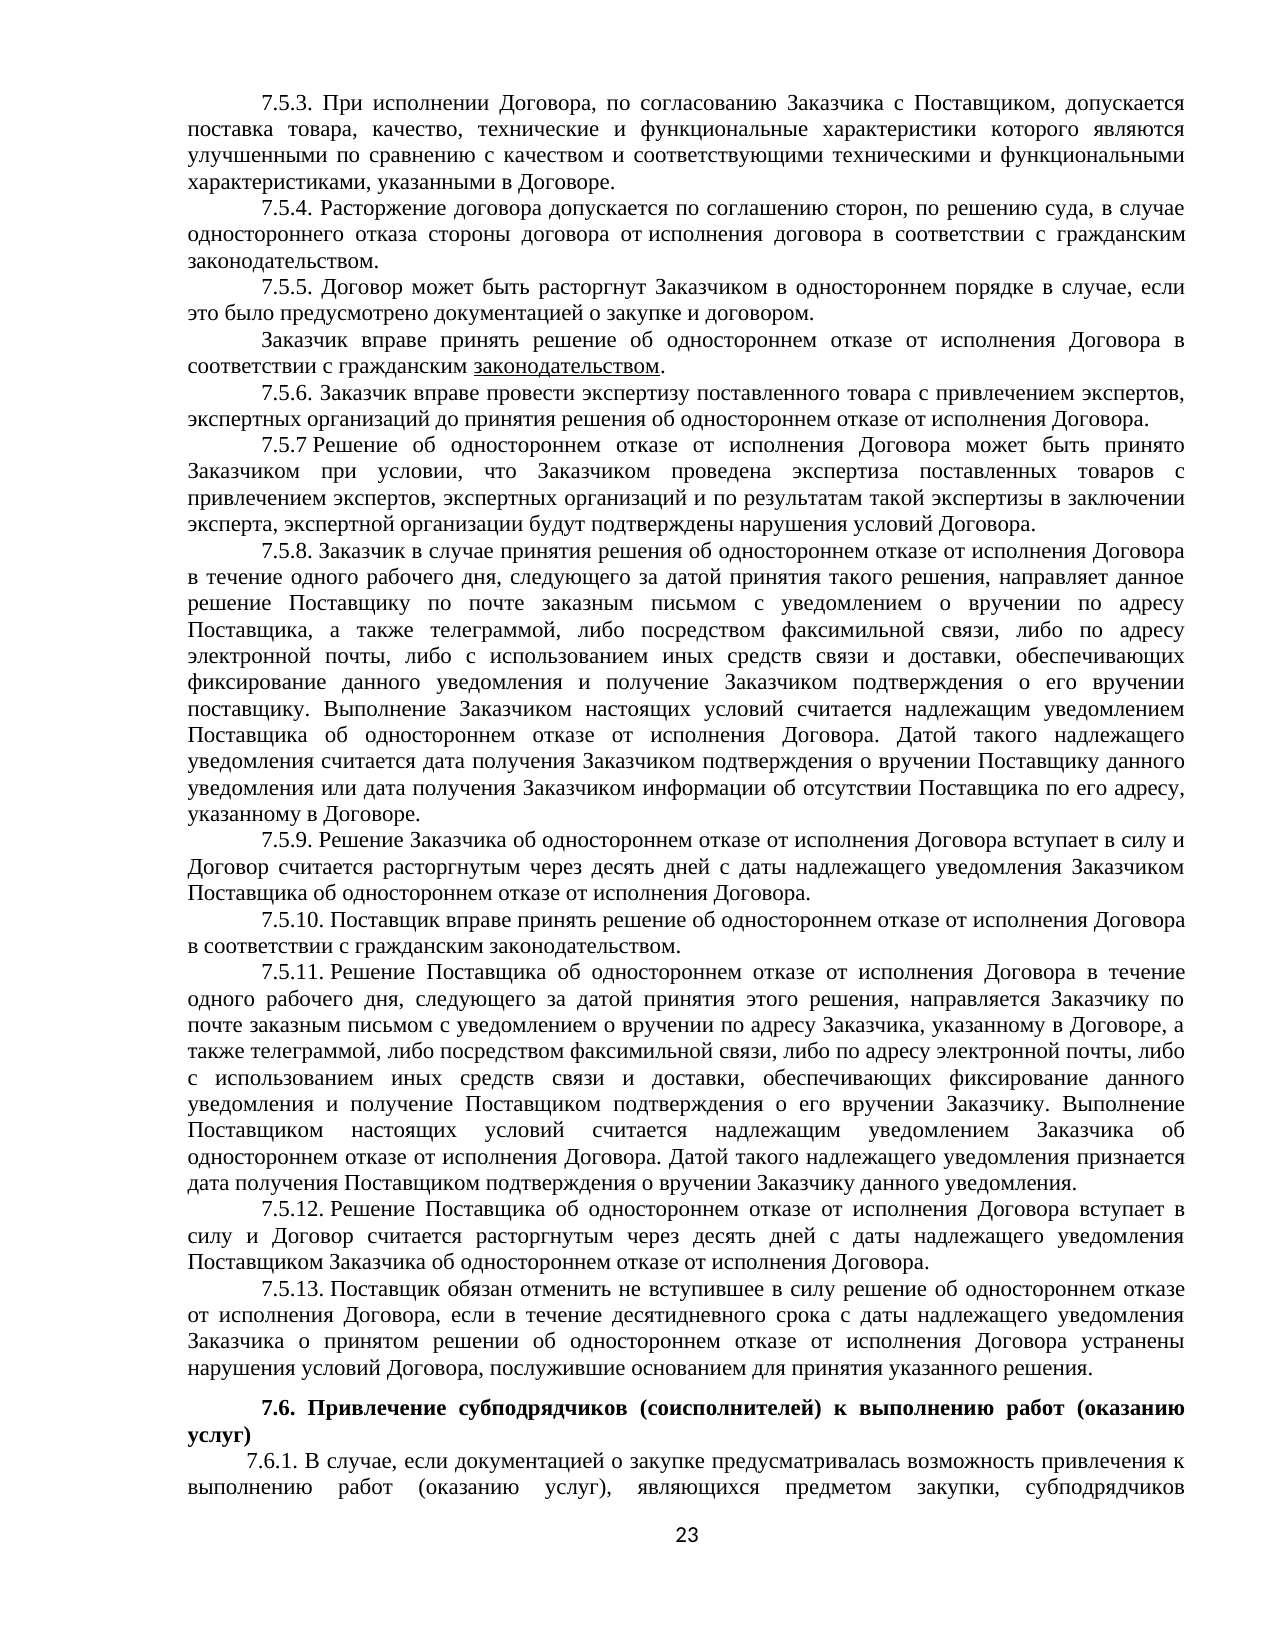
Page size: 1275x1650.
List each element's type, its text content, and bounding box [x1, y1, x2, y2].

text 7.5.9. Решение Заказчика об одностороннем отказе от исполнения Договора вступает в силу и Договор считается расторгнутым через десять дней с даты надлежащего уведомления Заказчиком Поставщика об одностороннем отказе от исполнения Договора. [187, 827, 1186, 906]
text 7.5.12. Решение Поставщика об одностороннем отказе от исполнения Договора вступает в силу и Договор считается расторгнутым через десять дней с даты надлежащего уведомления Поставщиком Заказчика об одностороннем отказе от исполнения Договора. [187, 1196, 1186, 1274]
list 7.5.3. При исполнении Договора, по согласованию Заказчика с Поставщиком, допускается поставка товара, качество, технические и функциональные характеристики которого являются улучшенными по сравнению с качеством и соответствующими техническими и функциональными характеристиками, указанными в Договоре. [187, 89, 1186, 194]
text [187, 1447, 1186, 1500]
text Заказчик вправе принять решение об одностороннем отказе от исполнения Договора в соответствии с гражданским законодательством. [187, 326, 1186, 378]
text 7.5.8. Заказчик в случае принятия решения об одностороннем отказе от исполнения Договора в течение одного рабочего дня, следующего за датой принятия такого решения, направляет данное решение Поставщику по почте заказным письмом с уведомлением о вручении по адресу Поставщика, а также телеграммой, либо посредством факсимильной связи, либо по адресу электронной почты, либо с использованием иных средств связи и доставки, обеспечивающих фиксирование данного уведомления и получение Заказчиком подтверждения о его вручении поставщику. Выполнение Заказчиком настоящих условий считается надлежащим уведомлением Поставщика об одностороннем отказе от исполнения Договора. Датой такого надлежащего уведомления считается дата получения Заказчиком подтверждения о вручении Поставщику данного уведомления или дата получения Заказчиком информации об отсутствии Поставщика по его адресу, указанному в Договоре. [187, 537, 1186, 827]
text 7.5.5. Договор может быть расторгнут Заказчиком в одностороннем порядке в случае, если это было предусмотрено документацией о закупке и договором. [187, 273, 1186, 326]
text 7.5.7 Решение об одностороннем отказе от исполнения Договора может быть принято Заказчиком при условии, что Заказчиком проведена экспертиза поставленных товаров с привлечением экспертов, экспертных организаций и по результатам такой экспертизы в заключении эксперта, экспертной организации будут подтверждены нарушения условий Договора. [187, 431, 1186, 537]
text 7.5.11. Решение Поставщика об одностороннем отказе от исполнения Договора в течение одного рабочего дня, следующего за датой принятия этого решения, направляется Заказчику по почте заказным письмом с уведомлением о вручении по адресу Заказчика, указанному в Договоре, а также телеграммой, либо посредством факсимильной связи, либо по адресу электронной почты, либо с использованием иных средств связи и доставки, обеспечивающих фиксирование данного уведомления и получение Поставщиком подтверждения о его вручении Заказчику. Выполнение Поставщиком настоящих условий считается надлежащим уведомлением Заказчика об одностороннем отказе от исполнения Договора. Датой такого надлежащего уведомления признается дата получения Поставщиком подтверждения о вручении Заказчику данного уведомления. [187, 958, 1186, 1196]
text 7.6. Привлечение субподрядчиков (соисполнителей) к выполнению работ (оказанию услуг) [187, 1394, 1186, 1447]
text 7.5.13. Поставщик обязан отменить не вступившее в силу решение об одностороннем отказе от исполнения Договора, если в течение десятидневного срока с даты надлежащего уведомления Заказчика о принятом решении об одностороннем отказе от исполнения Договора устранены нарушения условий Договора, послужившие основанием для принятия указанного решения. [187, 1274, 1186, 1380]
text 7.5.10. Поставщик вправе принять решение об одностороннем отказе от исполнения Договора в соответствии с гражданским законодательством. [187, 906, 1186, 958]
text 7.5.6. Заказчик вправе провести экспертизу поставленного товара с привлечением экспертов, экспертных организаций до принятия решения об одностороннем отказе от исполнения Договора. [187, 378, 1186, 431]
text 7.5.4. Расторжение договора допускается по соглашению сторон, по решению суда, в случае одностороннего отказа стороны договора от исполнения договора в соответствии с гражданским законодательством. [187, 194, 1186, 273]
